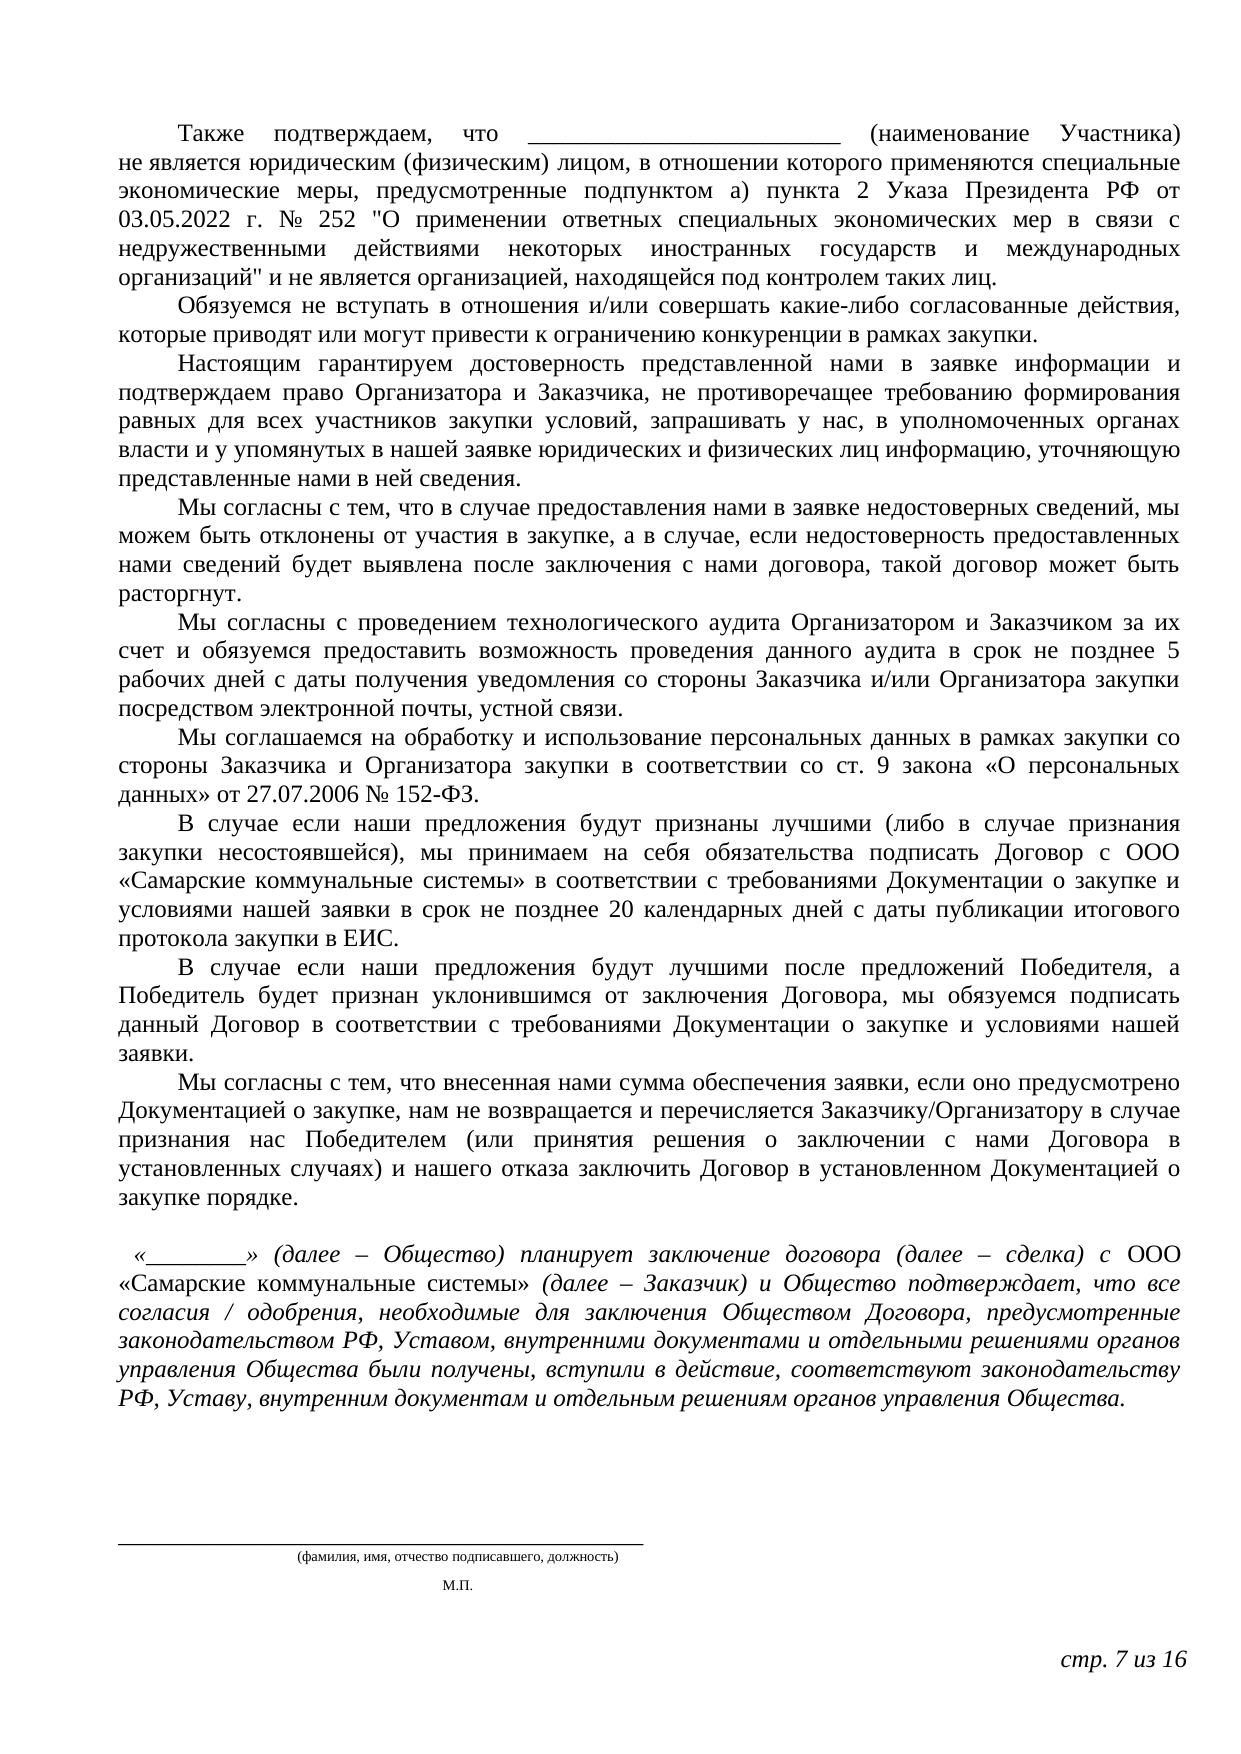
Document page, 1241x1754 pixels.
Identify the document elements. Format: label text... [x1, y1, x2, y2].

text Также подтверждаем, что _________________________ (наименование Участника) не является юридическим (физическим) лицом, в отношении которого применяются специальные экономические меры, предусмотренные подпунктом а) пункта 2 Указа Президента РФ от 03.05.2022 г. № 252 "О применении ответных специальных экономических мер в связи с недружественными действиями некоторых иностранных государств и международных организаций" и не является организацией, находящейся под контролем таких лиц. [118, 118, 1181, 291]
text Мы согласны с тем, что внесенная нами сумма обеспечения заявки, если оно предусмотрено Документацией о закупке, нам не возвращается и перечисляется Заказчику/Организатору в случае признания нас Победителем (или принятия решения о заключении с нами Договора в установленных случаях) и нашего отказа заключить Договор в установленном Документацией о закупке порядке. [118, 1067, 1181, 1211]
text В случае если наши предложения будут признаны лучшими (либо в случае признания закупки несостоявшейся), мы принимаем на себя обязательства подписать Договор с ООО «Самарские коммунальные системы» в соответствии с требованиями Документации о закупке и условиями нашей заявки в срок не позднее 20 календарных дней с даты публикации итогового протокола закупки в ЕИС. [118, 808, 1181, 952]
text Обязуемся не вступать в отношения и/или совершать какие-либо согласованные действия, которые приводят или могут привести к ограничению конкуренции в рамках закупки. [118, 291, 1181, 348]
text (фамилия, имя, отчество подписавшего, должность) [118, 1548, 797, 1577]
text Мы согласны с проведением технологического аудита Организатором и Заказчиком за их счет и обязуемся предоставить возможность проведения данного аудита в срок не позднее 5 рабочих дней с даты получения уведомления со стороны Заказчика и/или Организатора закупки посредством электронной почты, устной связи. [118, 607, 1181, 722]
text __________________________________________ [118, 1519, 1181, 1548]
text М.П. [118, 1577, 797, 1606]
text Мы соглашаемся на обработку и использование персональных данных в рамках закупки со стороны Заказчика и Организатора закупки в соответствии со ст. 9 закона «О персональных данных» от 27.07.2006 № 152-ФЗ. [118, 722, 1181, 808]
text Настоящим гарантируем достоверность представленной нами в заявке информации и подтверждаем право Организатора и Заказчика, не противоречащее требованию формирования равных для всех участников закупки условий, запрашивать у нас, в уполномоченных органах власти и у упомянутых в нашей заявке юридических и физических лиц информацию, уточняющую представленные нами в ней сведения. [118, 348, 1181, 492]
text «________» (далее – Общество) планирует заключение договора (далее – сделка) с ООО «Самарские коммунальные системы» (далее – Заказчик) и Общество подтверждает, что все согласия / одобрения, необходимые для заключения Обществом Договора, предусмотренные законодательством РФ, Уставом, внутренними документами и отдельными решениями органов управления Общества были получены, вступили в действие, соответствуют законодательству РФ, Уставу, внутренним документам и отдельным решениям органов управления Общества. [118, 1239, 1181, 1412]
text В случае если наши предложения будут лучшими после предложений Победителя, а Победитель будет признан уклонившимся от заключения Договора, мы обязуемся подписать данный Договор в соответствии с требованиями Документации о закупке и условиями нашей заявки. [118, 952, 1181, 1067]
text Мы согласны с тем, что в случае предоставления нами в заявке недостоверных сведений, мы можем быть отклонены от участия в закупке, а в случае, если недостоверность предоставленных нами сведений будет выявлена после заключения с нами договора, такой договор может быть расторгнут. [118, 492, 1181, 607]
